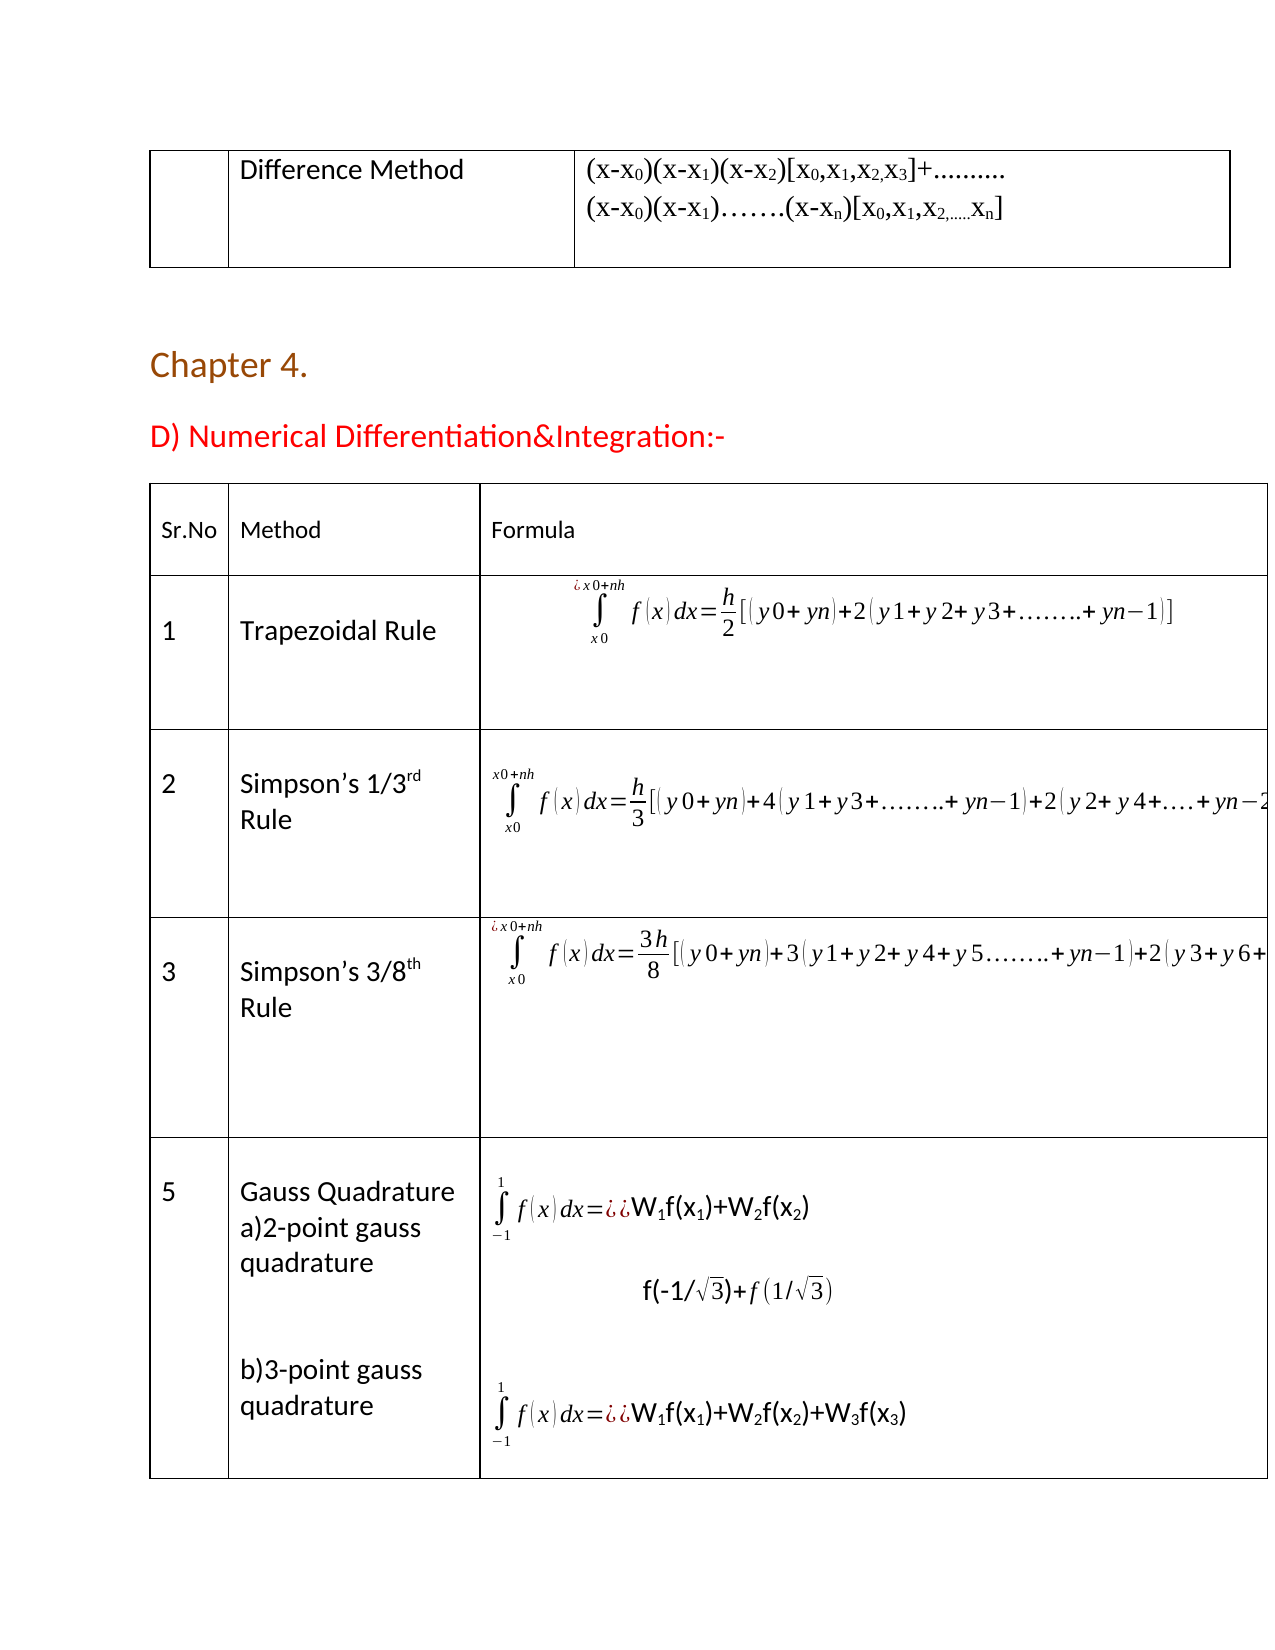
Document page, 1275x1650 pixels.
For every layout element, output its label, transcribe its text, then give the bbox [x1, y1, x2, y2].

table_cell [481, 918, 1267, 1137]
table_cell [575, 151, 1229, 267]
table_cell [481, 1138, 1267, 1478]
table_cell 3 [151, 918, 228, 1137]
table_cell [481, 576, 1267, 729]
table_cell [229, 1138, 479, 1478]
text D) Numerical Differentiation&Integration:- [150, 415, 1125, 456]
table_cell [481, 730, 1267, 917]
table_cell 2 [151, 730, 228, 917]
table_cell 1 [151, 576, 228, 729]
table_cell Simpson’s 1/3rd Rule [229, 730, 479, 917]
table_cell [229, 151, 574, 267]
table_cell 5 [151, 1138, 228, 1478]
table_header Method [229, 484, 479, 575]
table_cell Simpson’s 3/8th Rule [229, 918, 479, 1137]
table_header Formula [481, 484, 1267, 575]
table_header Sr.No [151, 484, 228, 575]
text Chapter 4. [150, 341, 1125, 387]
table_cell 4 [151, 151, 228, 267]
table_cell Trapezoidal Rule [229, 576, 479, 729]
